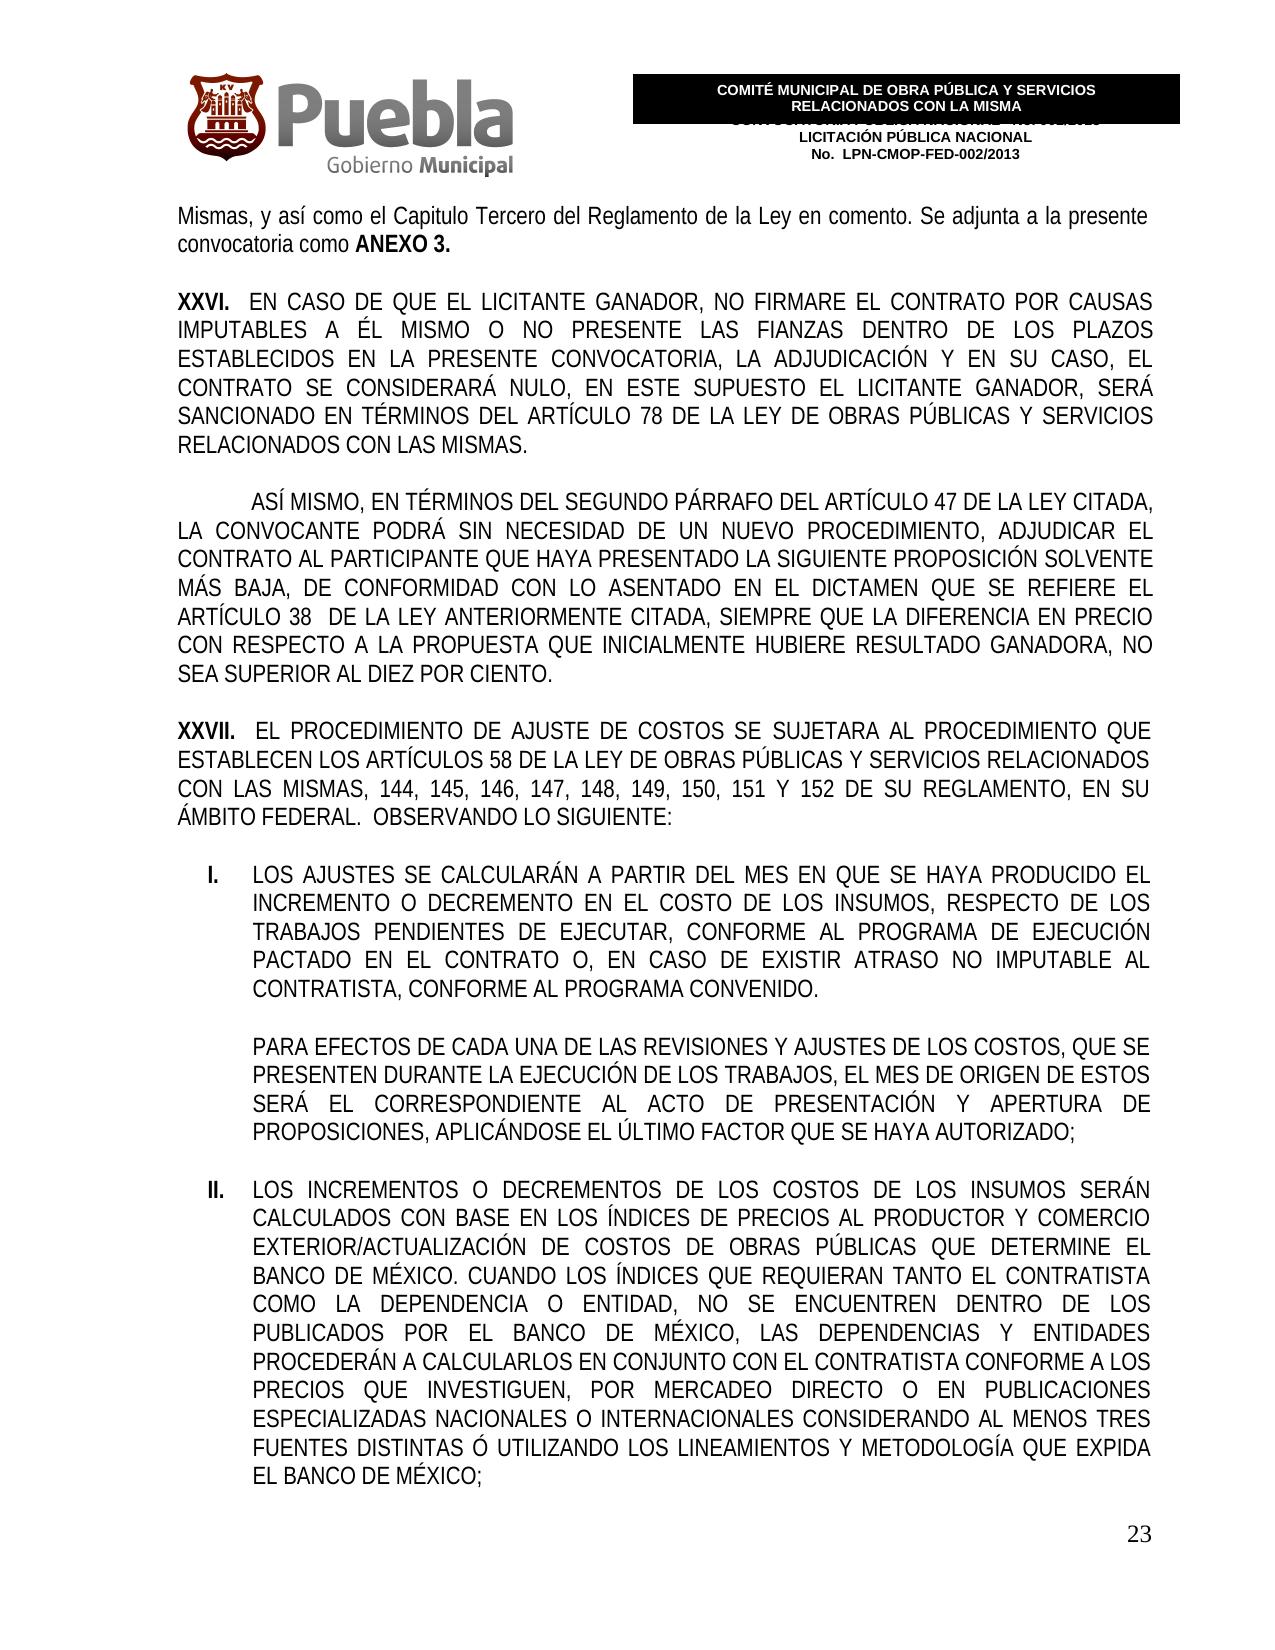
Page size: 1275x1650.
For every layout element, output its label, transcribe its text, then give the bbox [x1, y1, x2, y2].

text XXVII. EL PROCEDIMIENTO DE AJUSTE DE COSTOS SE SUJETARA AL PROCEDIMIENTO QUE ESTABLECEN LOS ARTÍCULOS 58 DE LA LEY DE OBRAS PÚBLICAS Y SERVICIOS RELACIONADOS CON LAS MISMAS, 144, 145, 146, 147, 148, 149, 150, 151 Y 152 DE SU REGLAMENTO, EN SU ÁMBITO FEDERAL. OBSERVANDO LO SIGUIENTE: [177, 716, 1152, 831]
text ASÍ MISMO, EN TÉRMINOS DEL SEGUNDO PÁRRAFO DEL ARTÍCULO 47 DE LA LEY CITADA, LA CONVOCANTE PODRÁ SIN NECESIDAD DE UN NUEVO PROCEDIMIENTO, ADJUDICAR EL CONTRATO AL PARTICIPANTE QUE HAYA PRESENTADO LA SIGUIENTE PROPOSICIÓN SOLVENTE MÁS BAJA, DE CONFORMIDAD CON LO ASENTADO EN EL DICTAMEN QUE SE REFIERE EL ARTÍCULO 38 DE LA LEY ANTERIORMENTE CITADA, SIEMPRE QUE LA DIFERENCIA EN PRECIO CON RESPECTO A LA PROPUESTA QUE INICIALMENTE HUBIERE RESULTADO GANADORA, NO SEA SUPERIOR AL DIEZ POR CIENTO. [177, 487, 1155, 688]
picture [187, 73, 513, 177]
text I. LOS AJUSTES SE CALCULARÁN A PARTIR DEL MES EN QUE SE HAYA PRODUCIDO EL INCREMENTO O DECREMENTO EN EL COSTO DE LOS INSUMOS, RESPECTO DE LOS TRABAJOS PENDIENTES DE EJECUTAR, CONFORME AL PROGRAMA DE EJECUCIÓN PACTADO EN EL CONTRATO O, EN CASO DE EXISTIR ATRASO NO IMPUTABLE AL CONTRATISTA, CONFORME AL PROGRAMA CONVENIDO. [207, 859, 1152, 1003]
text XXVI. EN CASO DE QUE EL LICITANTE GANADOR, NO FIRMARE EL CONTRATO POR CAUSAS IMPUTABLES A ÉL MISMO O NO PRESENTE LAS FIANZAS DENTRO DE LOS PLAZOS ESTABLECIDOS EN LA PRESENTE CONVOCATORIA, LA ADJUDICACIÓN Y EN SU CASO, EL CONTRATO SE CONSIDERARÁ NULO, EN ESTE SUPUESTO EL LICITANTE GANADOR, SERÁ SANCIONADO EN TÉRMINOS DEL ARTÍCULO 78 DE LA LEY DE OBRAS PÚBLICAS Y SERVICIOS RELACIONADOS CON LAS MISMAS. [177, 287, 1155, 458]
text PARA EFECTOS DE CADA UNA DE LAS REVISIONES Y AJUSTES DE LOS COSTOS, QUE SE PRESENTEN DURANTE LA EJECUCIÓN DE LOS TRABAJOS, EL MES DE ORIGEN DE ESTOS SERÁ EL CORRESPONDIENTE AL ACTO DE PRESENTACIÓN Y APERTURA DE PROPOSICIONES, APLICÁNDOSE EL ÚLTIMO FACTOR QUE SE HAYA AUTORIZADO; [252, 1031, 1152, 1146]
text II. LOS INCREMENTOS O DECREMENTOS DE LOS COSTOS DE LOS INSUMOS SERÁN CALCULADOS CON BASE EN LOS ÍNDICES DE PRECIOS AL PRODUCTOR Y COMERCIO EXTERIOR/ACTUALIZACIÓN DE COSTOS DE OBRAS PÚBLICAS QUE DETERMINE EL BANCO DE MÉXICO. CUANDO LOS ÍNDICES QUE REQUIERAN TANTO EL CONTRATISTA COMO LA DEPENDENCIA O ENTIDAD, NO SE ENCUENTREN DENTRO DE LOS PUBLICADOS POR EL BANCO DE MÉXICO, LAS DEPENDENCIAS Y ENTIDADES PROCEDERÁN A CALCULARLOS EN CONJUNTO CON EL CONTRATISTA CONFORME A LOS PRECIOS QUE INVESTIGUEN, POR MERCADEO DIRECTO O EN PUBLICACIONES ESPECIALIZADAS NACIONALES O INTERNACIONALES CONSIDERANDO AL MENOS TRES FUENTES DISTINTAS Ó UTILIZANDO LOS LINEAMIENTOS Y METODOLOGÍA QUE EXPIDA EL BANCO DE MÉXICO; [207, 1175, 1152, 1490]
